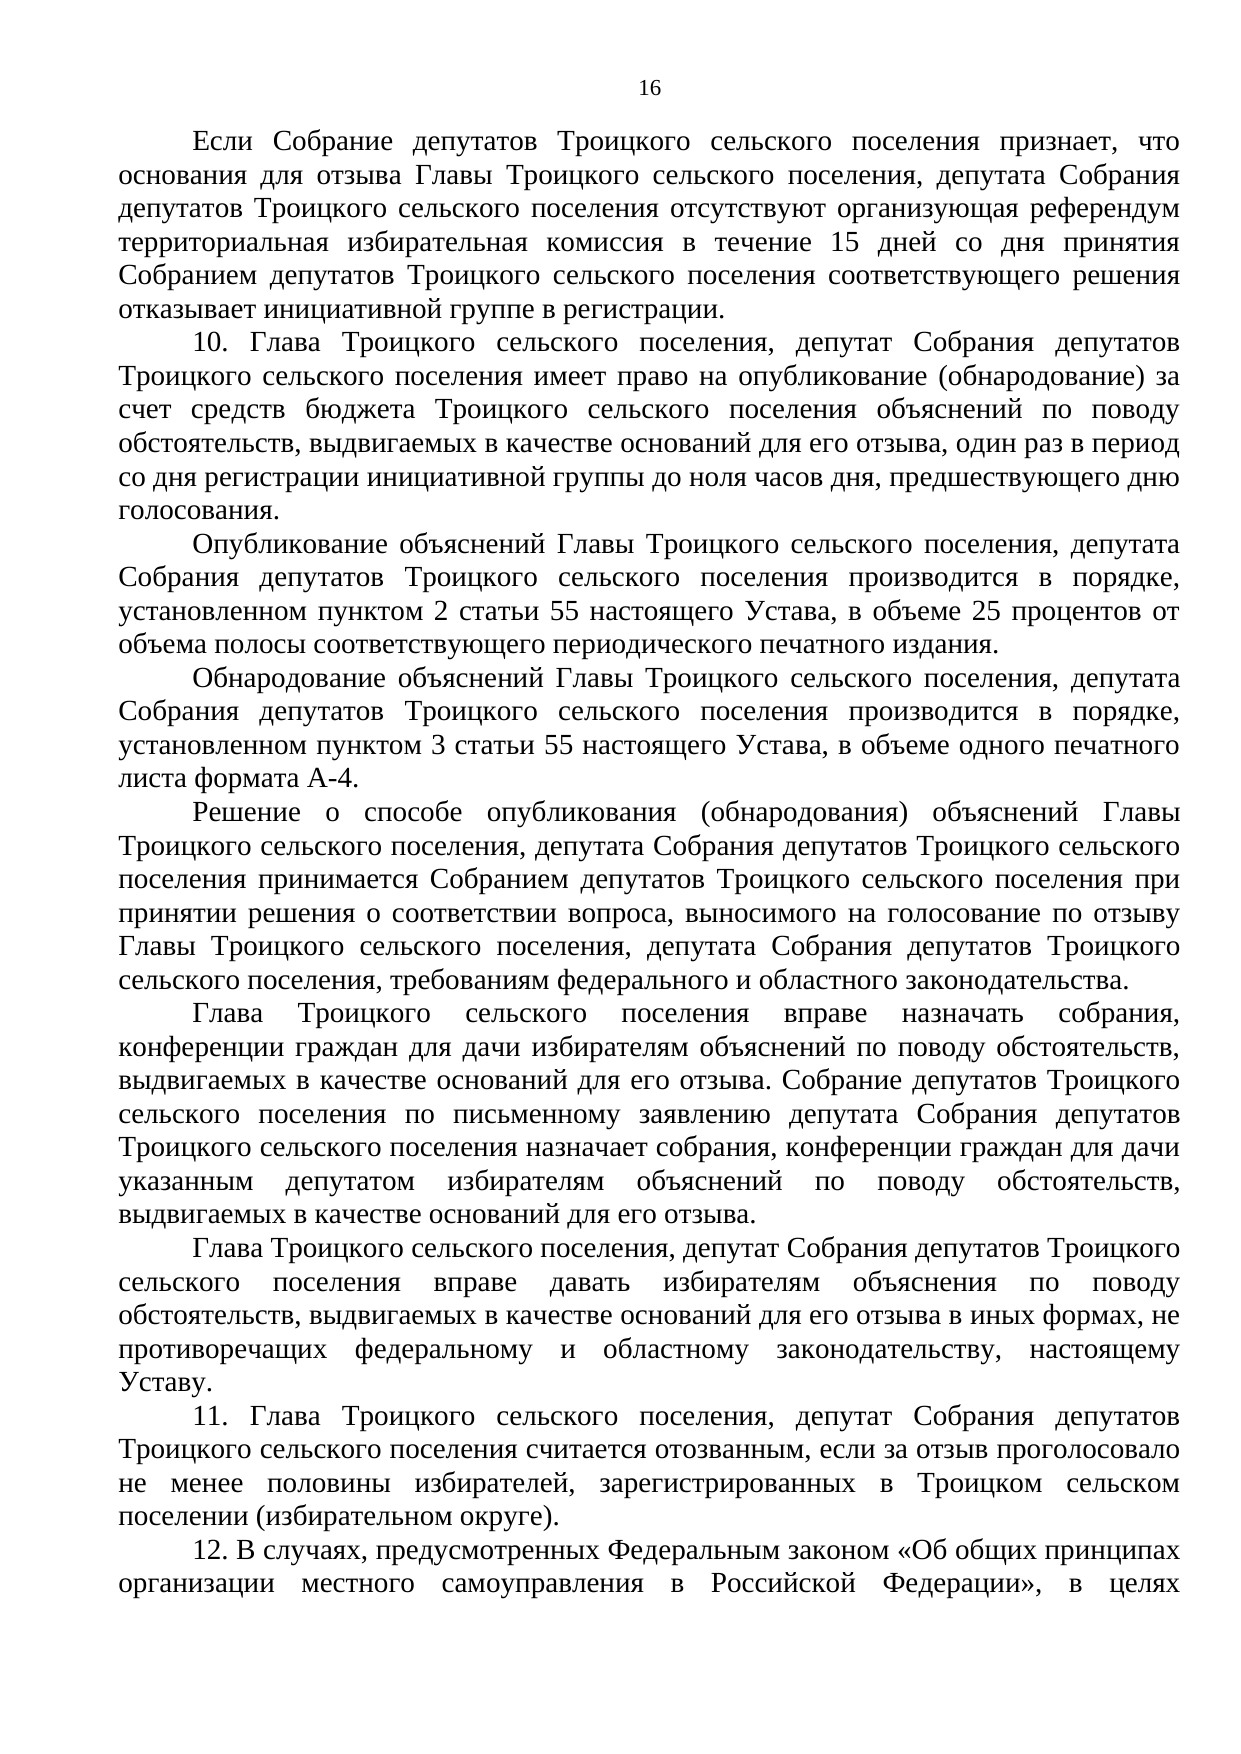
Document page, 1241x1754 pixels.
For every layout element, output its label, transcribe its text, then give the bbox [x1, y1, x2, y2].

text Опубликование объяснений Главы Троицкого сельского поселения, депутата Собрания депутатов Троицкого сельского поселения производится в порядке, установленном пунктом 2 статьи 55 настоящего Устава, в объеме 25 процентов от объема полосы соответствующего периодического печатного издания. [118, 526, 1181, 660]
text 10. Глава Троицкого сельского поселения, депутат Собрания депутатов Троицкого сельского поселения имеет право на опубликование (обнародование) за счет средств бюджета Троицкого сельского поселения объяснений по поводу обстоятельств, выдвигаемых в качестве оснований для его отзыва, один раз в период со дня регистрации инициативной группы до ноля часов дня, предшествующего дню голосования. [118, 324, 1181, 526]
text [118, 1532, 1181, 1599]
text Глава Троицкого сельского поселения, депутат Собрания депутатов Троицкого сельского поселения вправе давать избирателям объяснения по поводу обстоятельств, выдвигаемых в качестве оснований для его отзыва в иных формах, не противоречащих федеральному и областному законодательству, настоящему Уставу. [118, 1230, 1181, 1398]
text Если Собрание депутатов Троицкого сельского поселения признает, что основания для отзыва Главы Троицкого сельского поселения, депутата Собрания депутатов Троицкого сельского поселения отсутствуют организующая референдум территориальная избирательная комиссия в течение 15 дней со дня принятия Собранием депутатов Троицкого сельского поселения соответствующего решения отказывает инициативной группе в регистрации. [118, 123, 1181, 324]
text Обнародование объяснений Главы Троицкого сельского поселения, депутата Собрания депутатов Троицкого сельского поселения производится в порядке, установленном пунктом 3 статьи 55 настоящего Устава, в объеме одного печатного листа формата А-4. [118, 660, 1181, 794]
text Решение о способе опубликования (обнародования) объяснений Главы Троицкого сельского поселения, депутата Собрания депутатов Троицкого сельского поселения принимается Собранием депутатов Троицкого сельского поселения при принятии решения о соответствии вопроса, выносимого на голосование по отзыву Главы Троицкого сельского поселения, депутата Собрания депутатов Троицкого сельского поселения, требованиям федерального и областного законодательства. [118, 794, 1181, 995]
text 11. Глава Троицкого сельского поселения, депутат Собрания депутатов Троицкого сельского поселения считается отозванным, если за отзыв проголосовало не менее половины избирателей, зарегистрированных в Троицком сельском поселении (избирательном округе). [118, 1398, 1181, 1532]
text Глава Троицкого сельского поселения вправе назначать собрания, конференции граждан для дачи избирателям объяснений по поводу обстоятельств, выдвигаемых в качестве оснований для его отзыва. Собрание депутатов Троицкого сельского поселения по письменному заявлению депутата Собрания депутатов Троицкого сельского поселения назначает собрания, конференции граждан для дачи указанным депутатом избирателям объяснений по поводу обстоятельств, выдвигаемых в качестве оснований для его отзыва. [118, 995, 1181, 1230]
